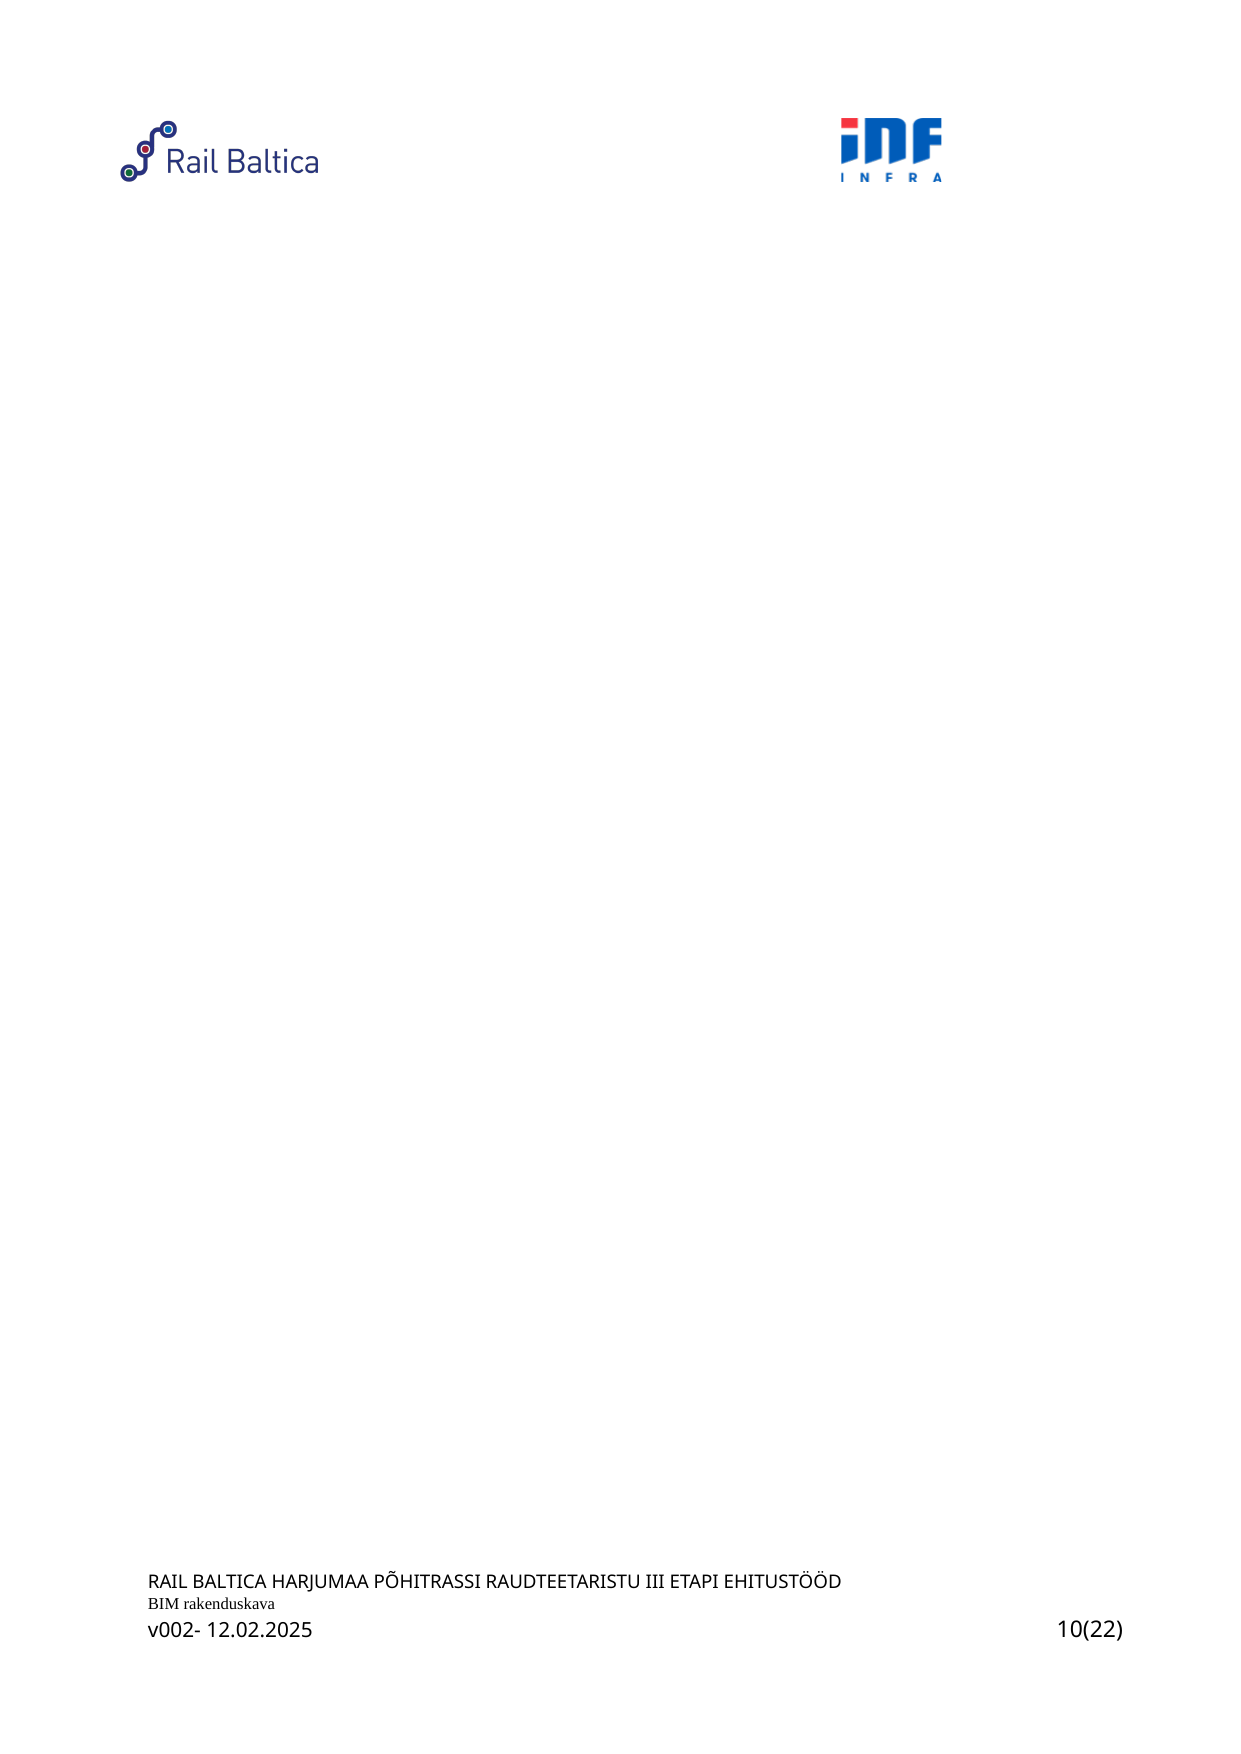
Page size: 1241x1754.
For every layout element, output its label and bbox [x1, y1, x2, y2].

picture [841, 118, 942, 182]
picture [118, 120, 320, 183]
